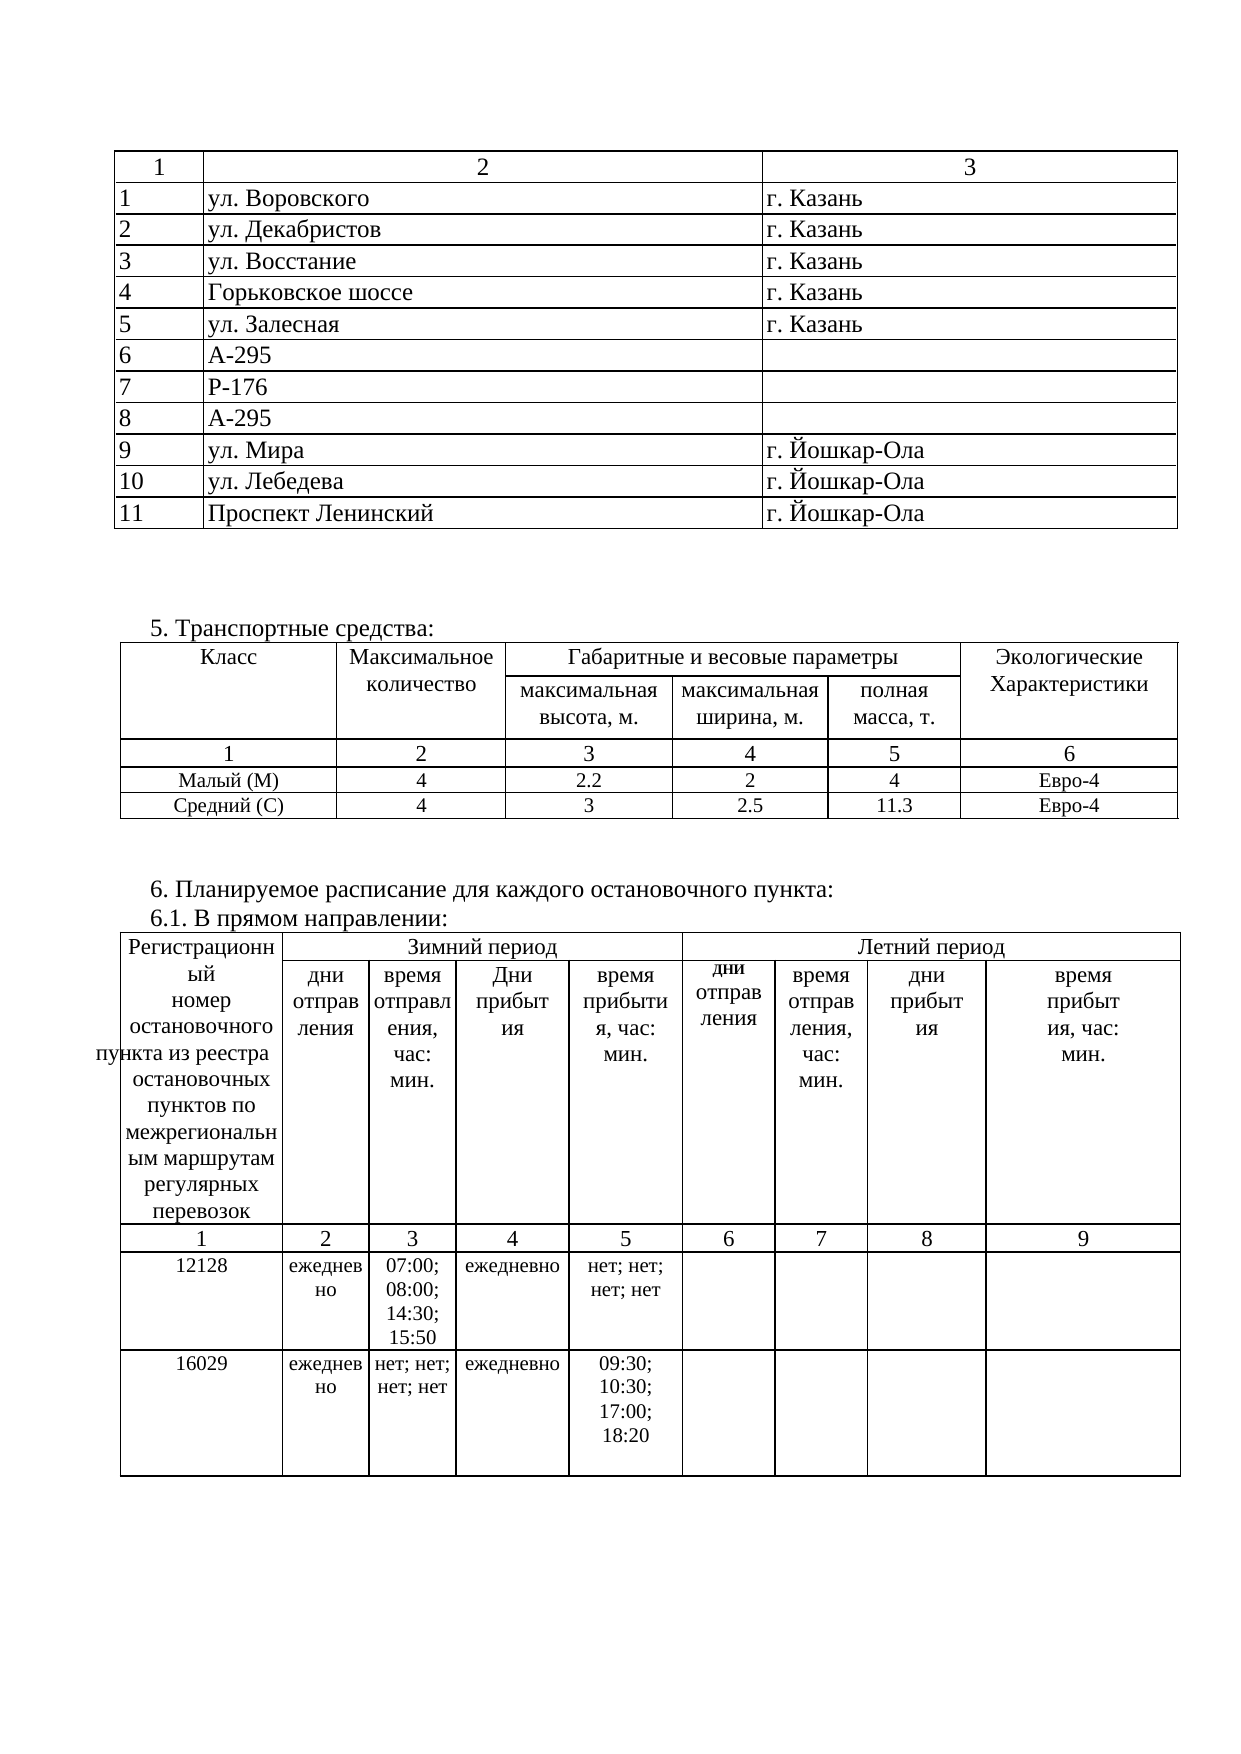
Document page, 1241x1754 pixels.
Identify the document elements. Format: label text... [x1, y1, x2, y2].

table_header Экологические Характеристики [961, 643, 1177, 738]
table_cell 4 [457, 1225, 568, 1251]
table_cell Горьковское шоссе [204, 277, 762, 307]
table_cell 2 [115, 214, 203, 244]
table_cell А-295 [204, 340, 762, 370]
table_cell [987, 1351, 1180, 1475]
table_cell время прибыт ия, час: мин. [987, 961, 1180, 1223]
table_cell ул. Залесная [204, 309, 762, 339]
table_cell дни отправ ления [283, 961, 368, 1223]
table_cell ул. Лебедева [204, 466, 762, 496]
table_cell ежедневно [457, 1253, 568, 1349]
table_cell г. Йошкар-Ола [763, 496, 1177, 527]
table_cell Евро-4 [961, 793, 1177, 817]
table_header Зимний период [283, 933, 682, 959]
table_cell полная масса, т. [829, 677, 960, 738]
text 5. Транспортные средства: [150, 613, 1090, 642]
table_cell 8 [115, 403, 203, 433]
table_cell время отправ ления, час: мин. [776, 961, 867, 1223]
table_cell 2.5 [673, 793, 827, 817]
table_cell 7 [115, 371, 203, 402]
table_cell г. Казань [763, 213, 1177, 244]
table_cell г. Казань [763, 276, 1177, 307]
table_cell [868, 1253, 985, 1349]
table_cell ул. Воровского [204, 183, 762, 213]
table_cell 11.3 [829, 793, 960, 817]
table_cell 3 [115, 245, 203, 276]
table_cell г. Казань [763, 244, 1177, 276]
table_cell 4 [337, 768, 505, 792]
table_cell Средний (С) [121, 793, 336, 817]
table_cell 6 [961, 740, 1177, 766]
table_cell [987, 1253, 1180, 1349]
table_cell ежедневно [457, 1351, 568, 1475]
table_cell 07:00; 08:00; 14:30; 15:50 [370, 1253, 455, 1349]
table_cell г. Йошкар-Ола [763, 433, 1177, 464]
table_cell [763, 339, 1177, 370]
table_cell 7 [776, 1225, 867, 1251]
table_cell 11 [115, 497, 203, 527]
table_cell 10 [115, 466, 203, 496]
table_cell максимальная высота, м. [506, 677, 672, 738]
text 6. Планируемое расписание для каждого остановочного пункта: [150, 874, 1090, 903]
table_cell [776, 1253, 867, 1349]
table_cell Дни прибыт ия [457, 961, 568, 1223]
table_cell [683, 1351, 774, 1475]
text 6.1. В прямом направлении: [150, 903, 1090, 932]
table_cell г. Казань [763, 181, 1177, 213]
table_header Максимальное количество [337, 643, 505, 738]
table_cell нет; нет; нет; нет [370, 1351, 455, 1475]
table_cell дни прибыт ия [868, 961, 985, 1223]
table_cell 2 [337, 740, 505, 766]
table_cell 12128 [121, 1253, 282, 1349]
table_cell [868, 1351, 985, 1475]
table_cell ежедневно [283, 1253, 368, 1349]
table_cell А-295 [204, 403, 762, 433]
table_cell 5 [115, 308, 203, 339]
table_cell ул. Декабристов [204, 215, 762, 244]
table_cell 8 [868, 1225, 985, 1251]
table_cell 3 [763, 152, 1177, 181]
table_cell ул. Восстание [204, 246, 762, 276]
table_cell 1 [115, 183, 203, 213]
table_cell [683, 1253, 774, 1349]
table_cell 1 [115, 152, 203, 181]
table_cell 3 [506, 793, 672, 817]
table_cell 9 [115, 434, 203, 464]
table_cell нет; нет; нет; нет [570, 1253, 682, 1349]
table_cell 3 [370, 1225, 455, 1251]
table_cell 3 [506, 740, 672, 766]
table_cell ежедневно [283, 1351, 368, 1475]
table_header Класс [121, 643, 336, 738]
table_cell Проспект Ленинский [204, 498, 762, 527]
table_cell 4 [337, 793, 505, 817]
table_cell 4 [673, 740, 827, 766]
table_cell 5 [570, 1225, 682, 1251]
table_cell 2 [283, 1225, 368, 1251]
table_cell 16029 [121, 1351, 282, 1475]
table_cell 2 [673, 768, 827, 792]
table_cell [763, 370, 1177, 402]
table_cell Евро-4 [961, 768, 1177, 792]
table_cell максимальная ширина, м. [673, 677, 827, 738]
table_cell время прибыти я, час: мин. [570, 961, 682, 1223]
table_cell 2 [204, 152, 762, 181]
table_cell Р-176 [204, 372, 762, 402]
table_cell 1 [121, 740, 336, 766]
table_cell Малый (М) [121, 768, 336, 792]
table_cell 4 [115, 277, 203, 307]
table_cell 4 [829, 768, 960, 792]
table_cell г. Казань [763, 307, 1177, 339]
table_cell 09:30; 10:30; 17:00; 18:20 [570, 1351, 682, 1475]
table_cell 5 [829, 740, 960, 766]
table_header Летний период [683, 933, 1180, 959]
table_cell 9 [987, 1225, 1180, 1251]
table_cell ул. Мира [204, 435, 762, 464]
table_header Габаритные и весовые параметры [506, 643, 960, 675]
table_cell 6 [115, 340, 203, 370]
table_header Регистрационный номер остановочного пункта из реестра остановочных пунктов по межрегиональным маршрутам регулярных перевозок [121, 933, 282, 1223]
table_cell [763, 402, 1177, 433]
table_cell 1 [121, 1225, 282, 1251]
table_cell ДНИ отправ ления [683, 961, 774, 1223]
table_cell 6 [683, 1225, 774, 1251]
table_cell время отправл ения, час: мин. [370, 961, 455, 1223]
table_cell [776, 1351, 867, 1475]
table_cell г. Йошкар-Ола [763, 465, 1177, 496]
table_cell 2.2 [506, 768, 672, 792]
